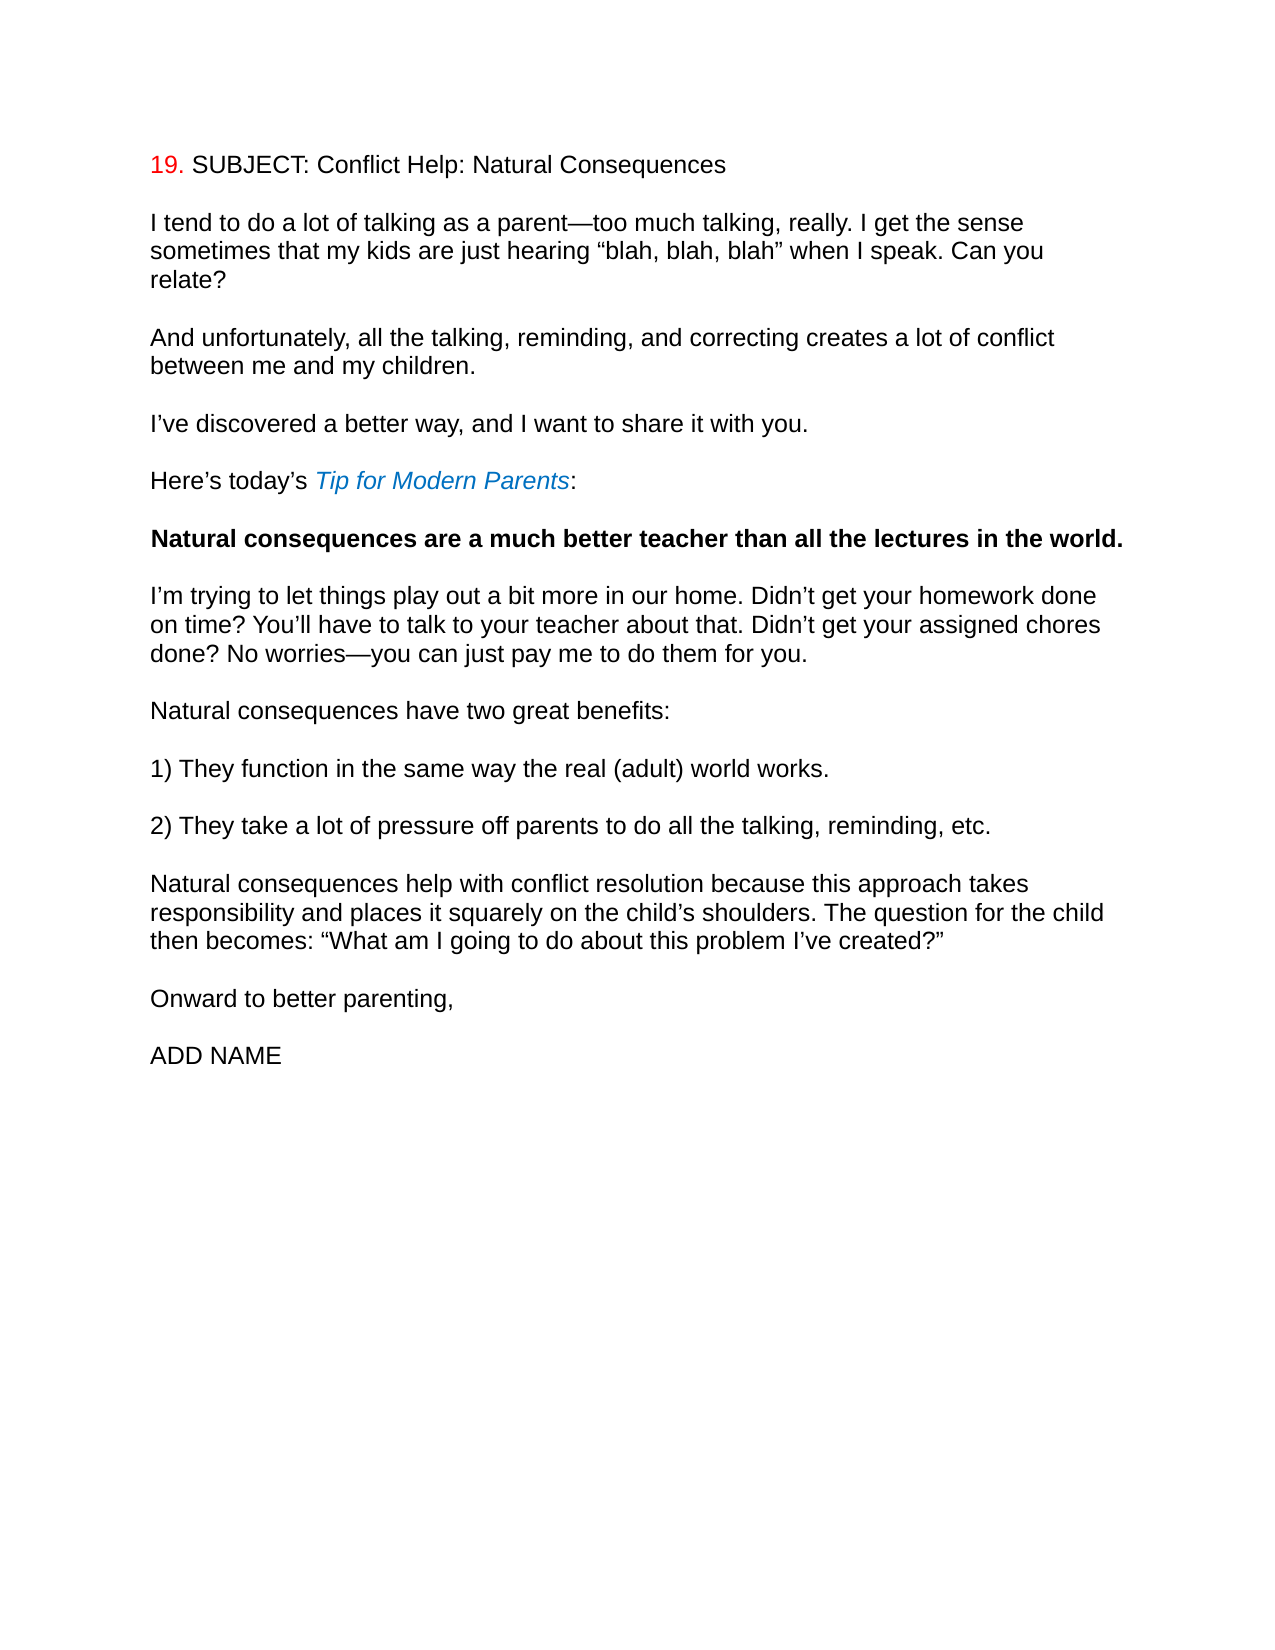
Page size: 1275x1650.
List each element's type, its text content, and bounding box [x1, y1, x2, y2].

text Natural consequences are a much better teacher than all the lectures in the world. [150, 524, 1125, 552]
text I’m trying to let things play out a bit more in our home. Didn’t get your homework done on time? You’ll have to talk to your teacher about that. Didn’t get your assigned chores done? No worries—you can just pay me to do them for you. [150, 581, 1125, 667]
text I tend to do a lot of talking as a parent—too much talking, really. I get the sense sometimes that my kids are just hearing “blah, blah, blah” when I speak. Can you relate? [150, 207, 1125, 294]
text ADD NAME [150, 1041, 1125, 1070]
text 2) They take a lot of pressure off parents to do all the talking, reminding, etc. [150, 811, 1125, 840]
text And unfortunately, all the talking, reminding, and correcting creates a lot of conflict between me and my children. [150, 322, 1125, 380]
text 19. SUBJECT: Conflict Help: Natural Consequences [150, 150, 1125, 179]
text Onward to better parenting, [150, 984, 1125, 1012]
text Natural consequences have two great benefits: [150, 667, 1125, 725]
text Natural consequences help with conflict resolution because this approach takes responsibility and places it squarely on the child’s shoulders. The question for the child then becomes: “What am I going to do about this problem I’ve created?” [150, 869, 1125, 955]
text I’ve discovered a better way, and I want to share it with you. [150, 409, 1125, 437]
text Here’s today’s Tip for Modern Parents: [150, 466, 1125, 495]
text 1) They function in the same way the real (adult) world works. [150, 754, 1125, 782]
